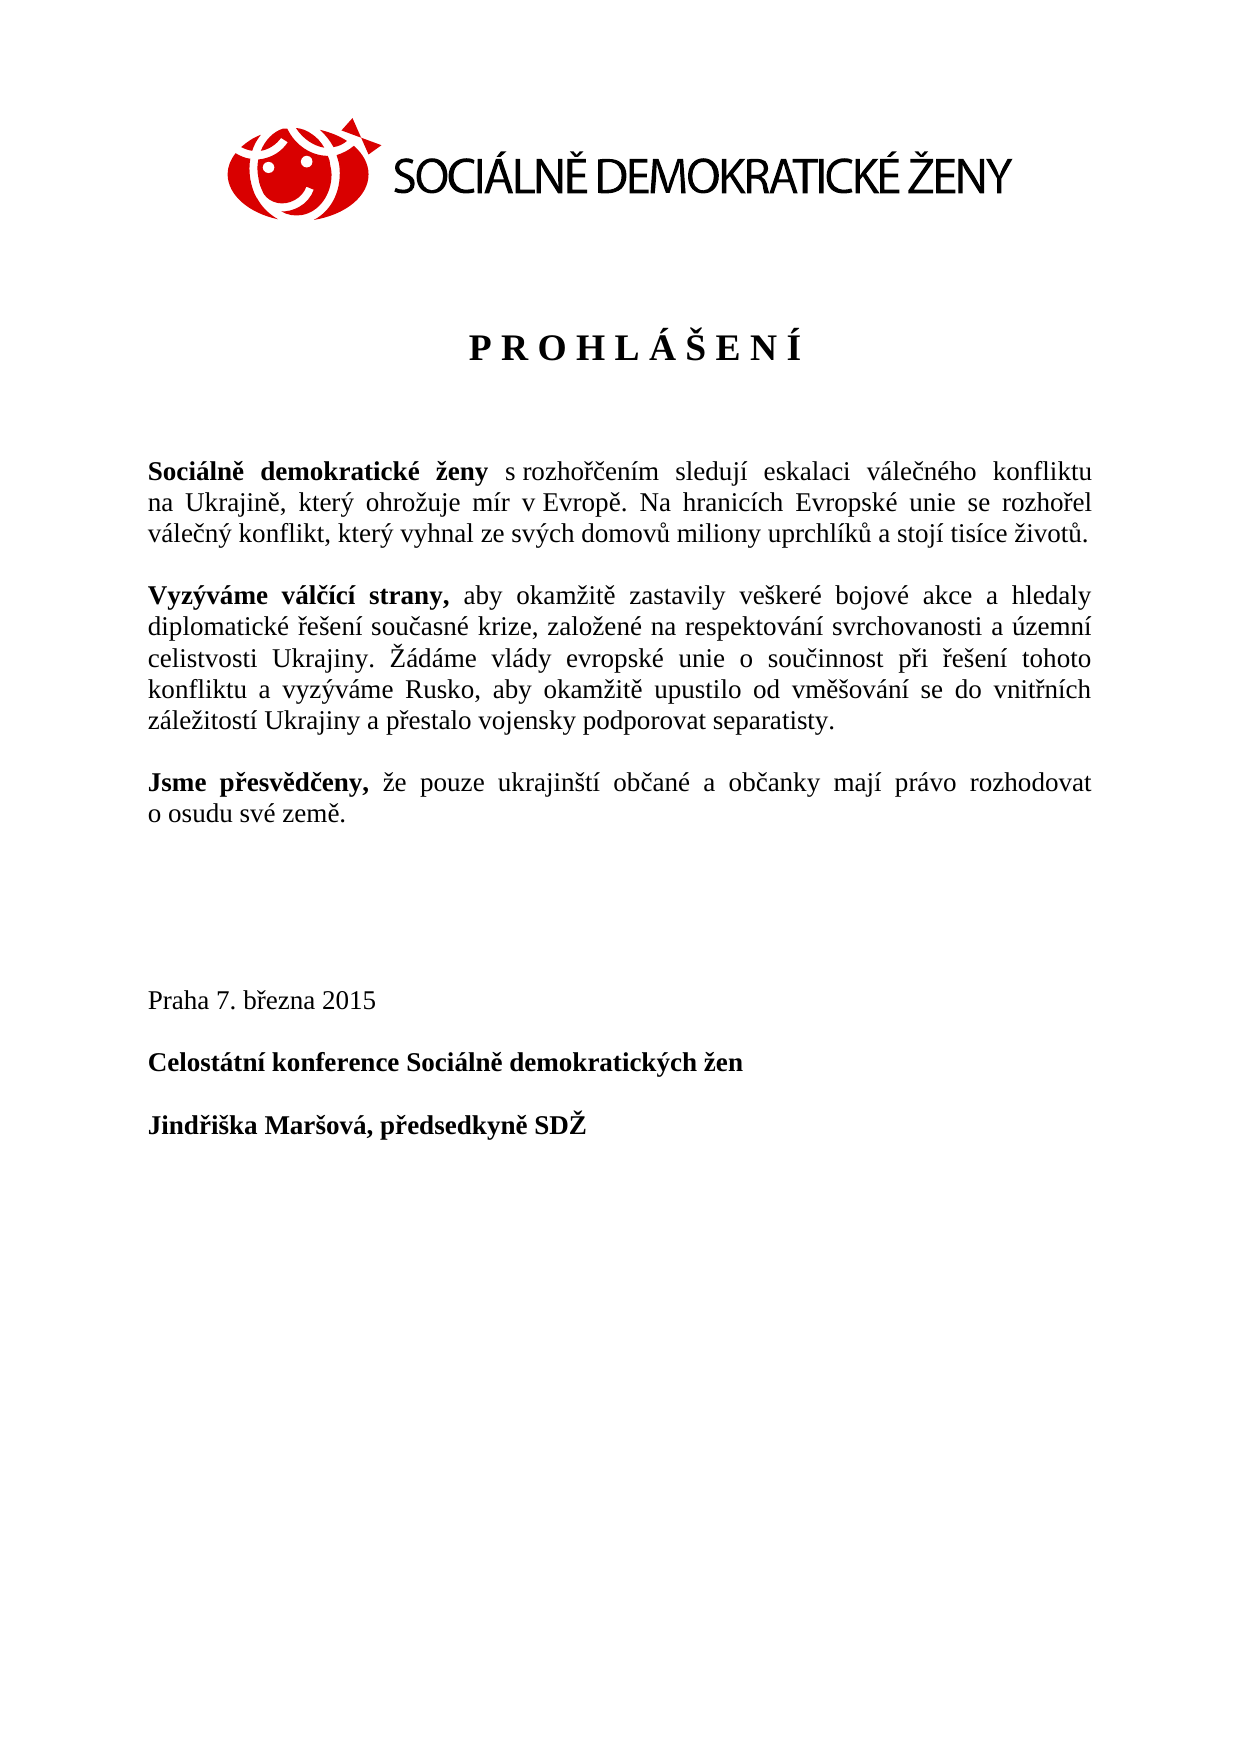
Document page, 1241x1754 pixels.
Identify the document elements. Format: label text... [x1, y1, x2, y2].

text P R O H L Á Š E N Í [148, 325, 1122, 368]
text Praha 7. března 2015 [148, 984, 1093, 1015]
text Jindřiška Maršová, předsedkyně SDŽ [148, 1109, 1093, 1140]
text Celostátní konference Sociálně demokratických žen [148, 1047, 1093, 1078]
text Jsme přesvědčeny, že pouze ukrajinští občané a občanky mají právo rozhodovat o osudu své země. [148, 766, 1093, 828]
text Vyzýváme válčící strany, aby okamžitě zastavily veškeré bojové akce a hledaly diplomatické řešení současné krize, založené na respektování svrchovanosti a územní celistvosti Ukrajiny. Žádáme vlády evropské unie o součinnost při řešení tohoto konfliktu a vyzýváme Rusko, aby okamžitě upustilo od vměšování se do vnitřních záležitostí Ukrajiny a přestalo vojensky podporovat separatisty. [148, 579, 1093, 735]
text Sociálně demokratické ženy s rozhořčením sledují eskalaci válečného konfliktu na Ukrajině, který ohrožuje mír v Evropě. Na hranicích Evropské unie se rozhořel válečný konflikt, který vyhnal ze svých domovů miliony uprchlíků a stojí tisíce životů. [148, 455, 1093, 548]
